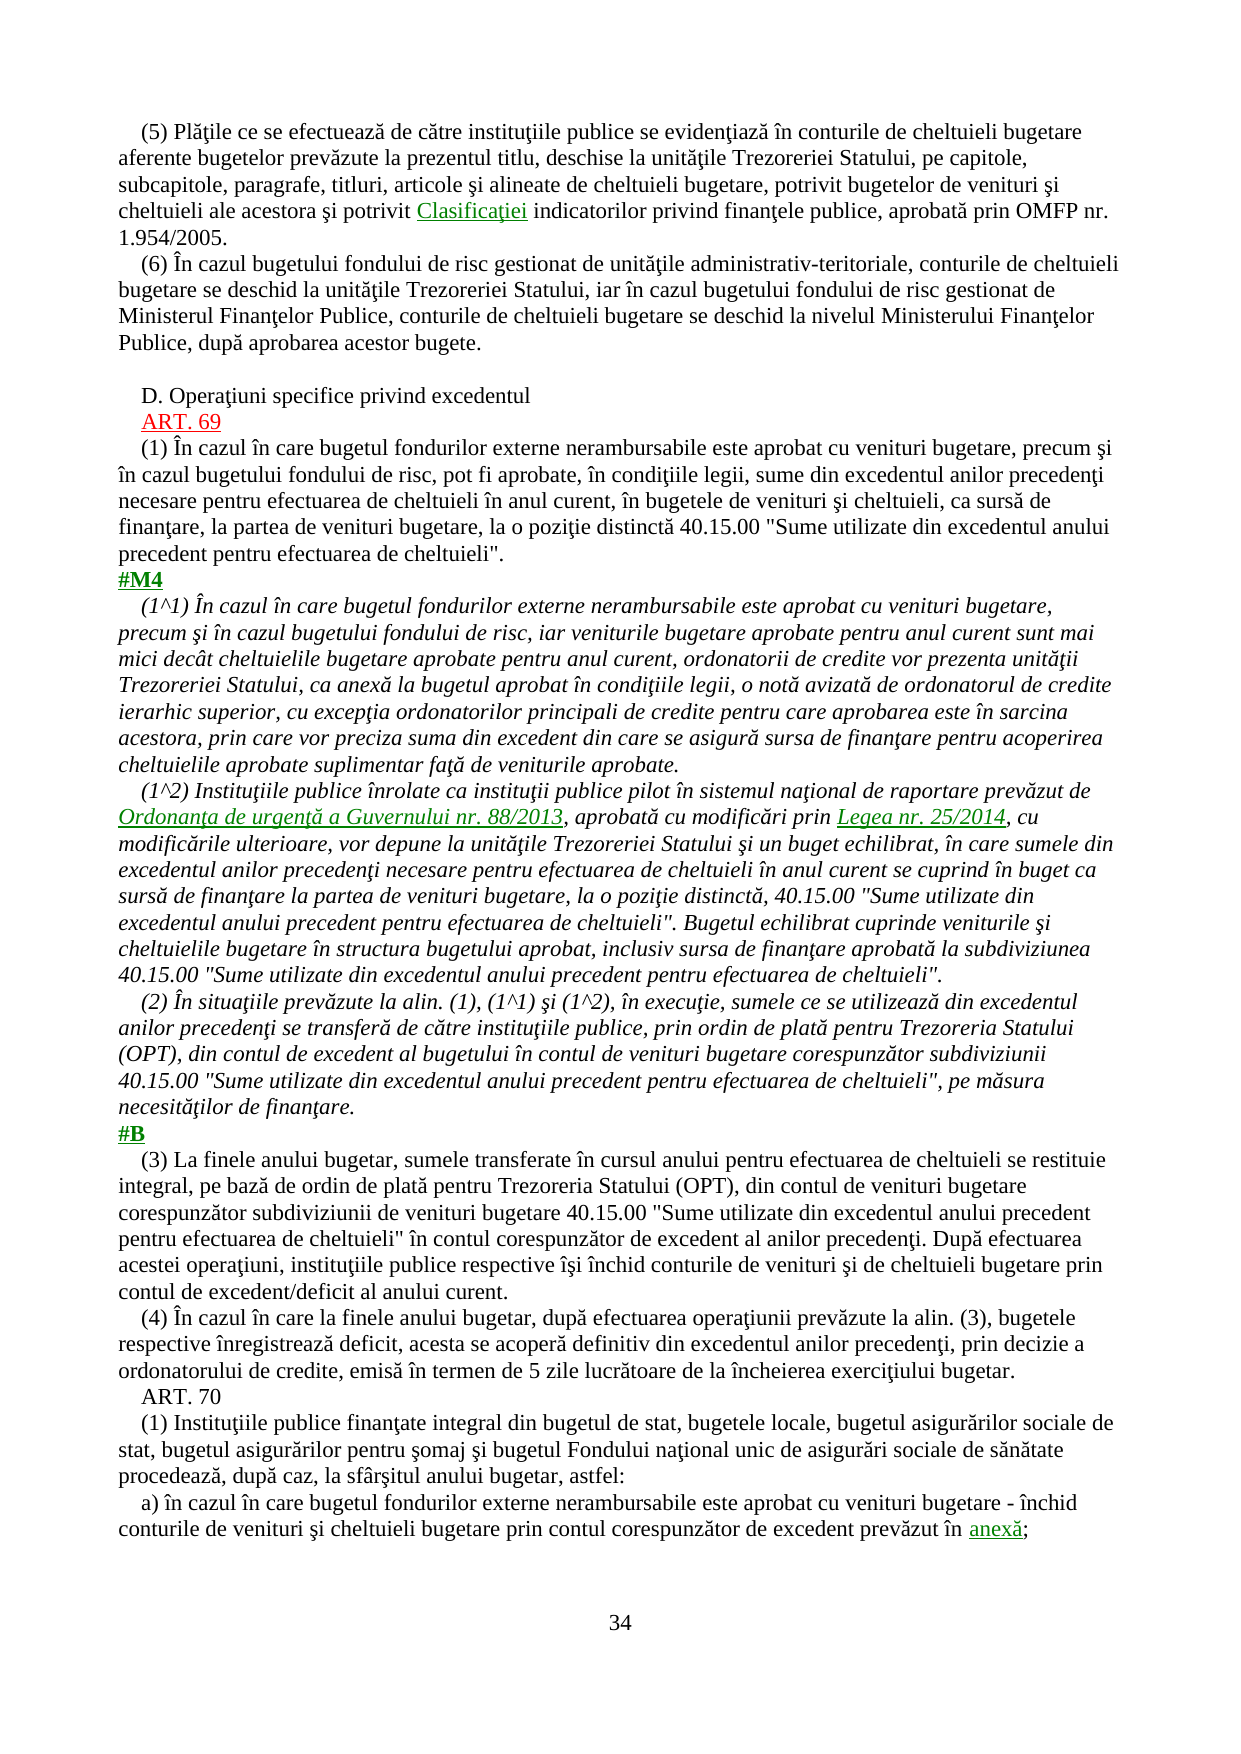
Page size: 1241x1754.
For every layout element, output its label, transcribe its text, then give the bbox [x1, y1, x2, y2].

text (1) În cazul în care bugetul fondurilor externe nerambursabile este aprobat cu venituri bugetare, precum şi în cazul bugetului fondului de risc, pot fi aprobate, în condiţiile legii, sume din excedentul anilor precedenţi necesare pentru efectuarea de cheltuieli în anul curent, în bugetele de venituri şi cheltuieli, ca sursă de finanţare, la partea de venituri bugetare, la o poziţie distinctă 40.15.00 "Sume utilizate din excedentul anului precedent pentru efectuarea de cheltuieli". [118, 434, 1122, 566]
text (1) Instituţiile publice finanţate integral din bugetul de stat, bugetele locale, bugetul asigurărilor sociale de stat, bugetul asigurărilor pentru şomaj şi bugetul Fondului naţional unic de asigurări sociale de sănătate procedează, după caz, la sfârşitul anului bugetar, astfel: [118, 1409, 1122, 1488]
text (6) În cazul bugetului fondului de risc gestionat de unităţile administrativ-teritoriale, conturile de cheltuieli bugetare se deschid la unităţile Trezoreriei Statului, iar în cazul bugetului fondului de risc gestionat de Ministerul Finanţelor Publice, conturile de cheltuieli bugetare se deschid la nivelul Ministerului Finanţelor Publice, după aprobarea acestor bugete. [118, 250, 1122, 355]
text (3) La finele anului bugetar, sumele transferate în cursul anului pentru efectuarea de cheltuieli se restituie integral, pe bază de ordin de plată pentru Trezoreria Statului (OPT), din contul de venituri bugetare corespunzător subdiviziunii de venituri bugetare 40.15.00 "Sume utilizate din excedentul anului precedent pentru efectuarea de cheltuieli" în contul corespunzător de excedent al anilor precedenţi. După efectuarea acestei operaţiuni, instituţiile publice respective îşi închid conturile de venituri şi de cheltuieli bugetare prin contul de excedent/deficit al anului curent. [118, 1146, 1122, 1304]
text (1^1) În cazul în care bugetul fondurilor externe nerambursabile este aprobat cu venituri bugetare, precum şi în cazul bugetului fondului de risc, iar veniturile bugetare aprobate pentru anul curent sunt mai mici decât cheltuielile bugetare aprobate pentru anul curent, ordonatorii de credite vor prezenta unităţii Trezoreriei Statului, ca anexă la bugetul aprobat în condiţiile legii, o notă avizată de ordonatorul de credite ierarhic superior, cu excepţia ordonatorilor principali de credite pentru care aprobarea este în sarcina acestora, prin care vor preciza suma din excedent din care se asigură sursa de finanţare pentru acoperirea cheltuielile aprobate suplimentar faţă de veniturile aprobate. [118, 592, 1122, 777]
text D. Operaţiuni specifice privind excedentul [118, 382, 1122, 408]
text ART. 70 [118, 1383, 1122, 1409]
text #B [118, 1119, 1122, 1146]
text a) în cazul în care bugetul fondurilor externe nerambursabile este aprobat cu venituri bugetare - închid conturile de venituri şi cheltuieli bugetare prin contul corespunzător de excedent prevăzut în anexă; [118, 1488, 1122, 1541]
text #M4 [118, 566, 1122, 592]
text ART. 69 [118, 408, 1122, 434]
text (5) Plăţile ce se efectuează de către instituţiile publice se evidenţiază în conturile de cheltuieli bugetare aferente bugetelor prevăzute la prezentul titlu, deschise la unităţile Trezoreriei Statului, pe capitole, subcapitole, paragrafe, titluri, articole şi alineate de cheltuieli bugetare, potrivit bugetelor de venituri şi cheltuieli ale acestora şi potrivit Clasificaţiei indicatorilor privind finanţele publice, aprobată prin OMFP nr. 1.954/2005. [118, 118, 1122, 250]
text (1^2) Instituţiile publice înrolate ca instituţii publice pilot în sistemul naţional de raportare prevăzut de Ordonanţa de urgenţă a Guvernului nr. 88/2013, aprobată cu modificări prin Legea nr. 25/2014, cu modificările ulterioare, vor depune la unităţile Trezoreriei Statului şi un buget echilibrat, în care sumele din excedentul anilor precedenţi necesare pentru efectuarea de cheltuieli în anul curent se cuprind în buget ca sursă de finanţare la partea de venituri bugetare, la o poziţie distinctă, 40.15.00 "Sume utilizate din excedentul anului precedent pentru efectuarea de cheltuieli". Bugetul echilibrat cuprinde veniturile şi cheltuielile bugetare în structura bugetului aprobat, inclusiv sursa de finanţare aprobată la subdiviziunea 40.15.00 "Sume utilizate din excedentul anului precedent pentru efectuarea de cheltuieli". [118, 777, 1122, 988]
text (2) În situaţiile prevăzute la alin. (1), (1^1) şi (1^2), în execuţie, sumele ce se utilizează din excedentul anilor precedenţi se transferă de către instituţiile publice, prin ordin de plată pentru Trezoreria Statului (OPT), din contul de excedent al bugetului în contul de venituri bugetare corespunzător subdiviziunii 40.15.00 "Sume utilizate din excedentul anului precedent pentru efectuarea de cheltuieli", pe măsura necesităţilor de finanţare. [118, 988, 1122, 1119]
text (4) În cazul în care la finele anului bugetar, după efectuarea operaţiunii prevăzute la alin. (3), bugetele respective înregistrează deficit, acesta se acoperă definitiv din excedentul anilor precedenţi, prin decizie a ordonatorului de credite, emisă în termen de 5 zile lucrătoare de la încheierea exerciţiului bugetar. [118, 1304, 1122, 1383]
